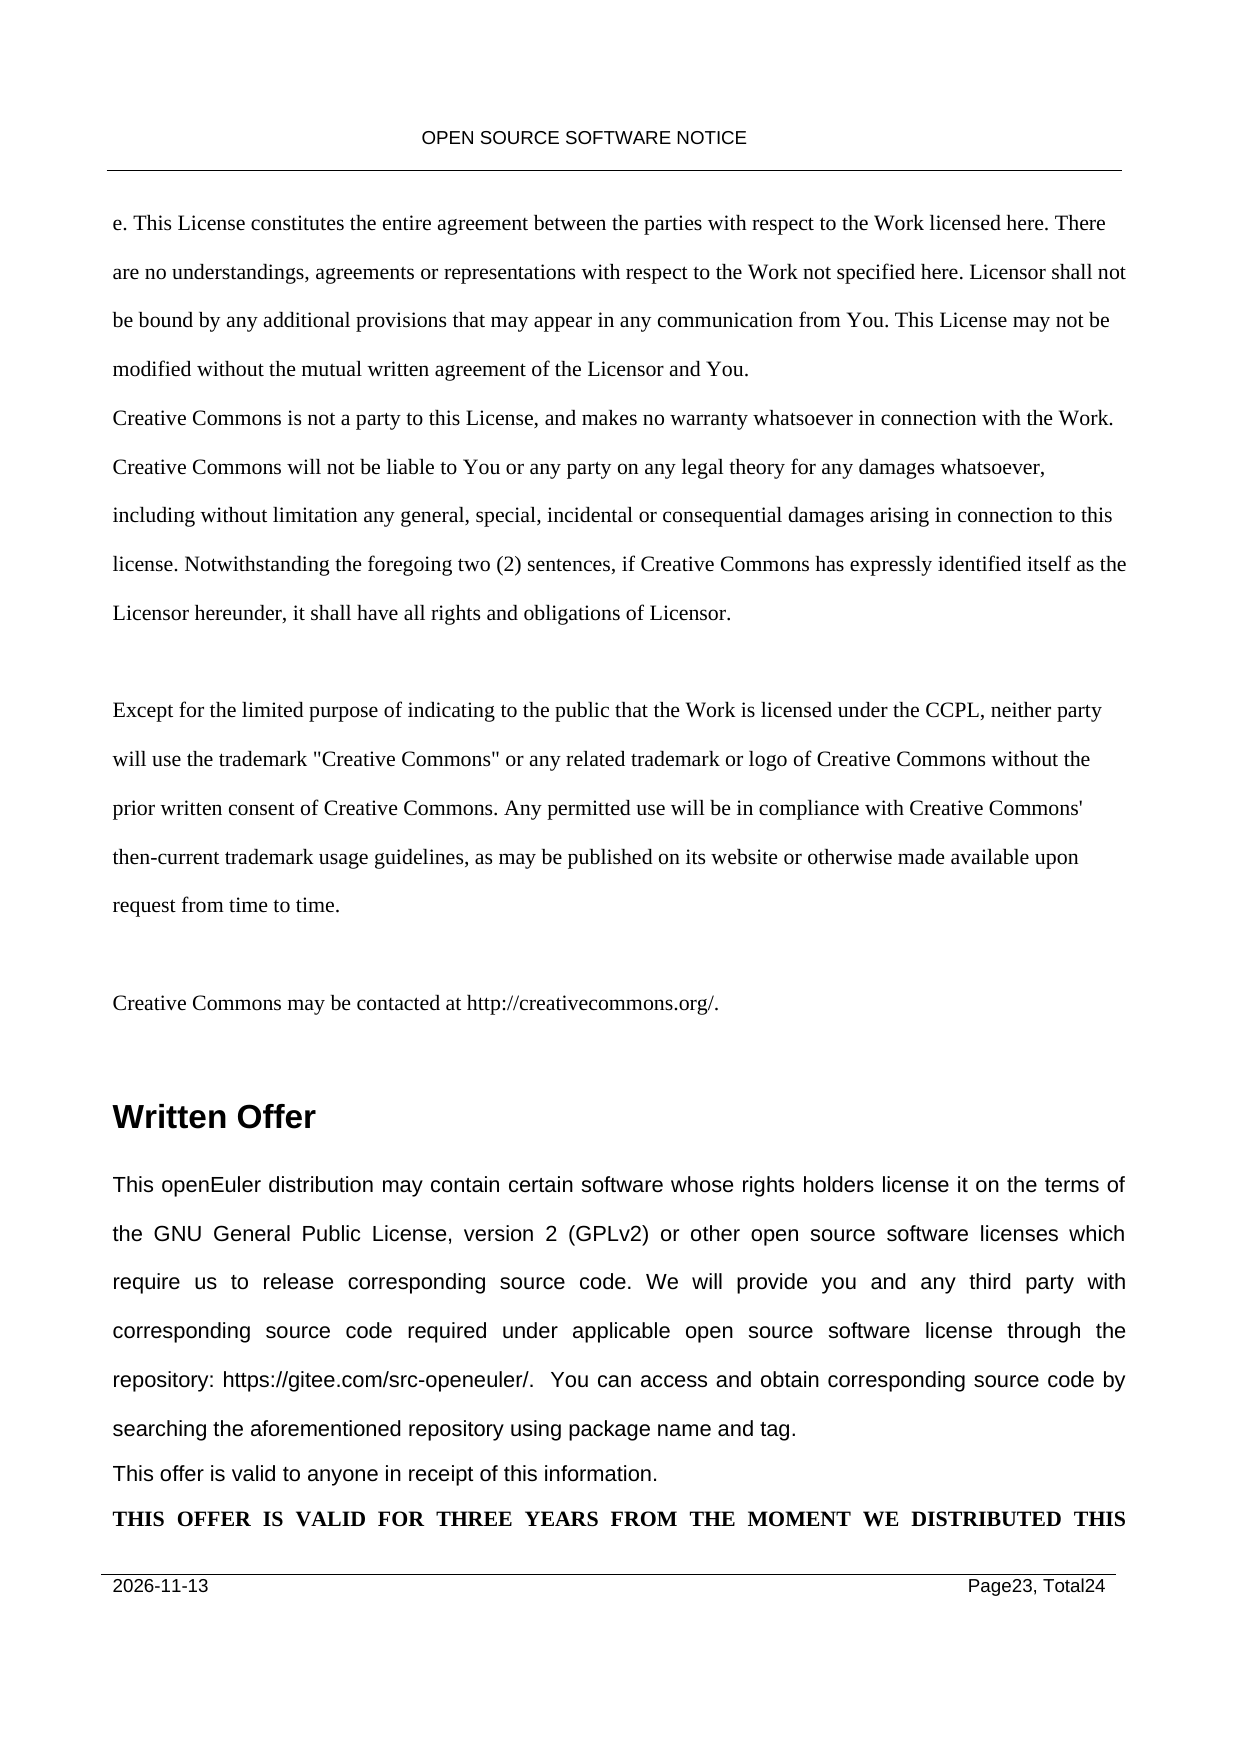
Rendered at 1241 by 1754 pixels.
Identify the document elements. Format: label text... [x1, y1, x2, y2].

text This offer is valid to anyone in receipt of this information. [112, 1457, 1128, 1489]
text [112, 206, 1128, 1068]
text Written Offer [112, 1084, 1128, 1149]
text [112, 1502, 1128, 1534]
text This openEuler distribution may contain certain software whose rights holders license it on the terms of the GNU General Public License, version 2 (GPLv2) or other open source software licenses which require us to release corresponding source code. We will provide you and any third party with corresponding source code required under applicable open source software license through the repository: https://gitee.com/src-openeuler/. You can access and obtain corresponding source code by searching the aforementioned repository using package name and tag. [112, 1168, 1128, 1444]
